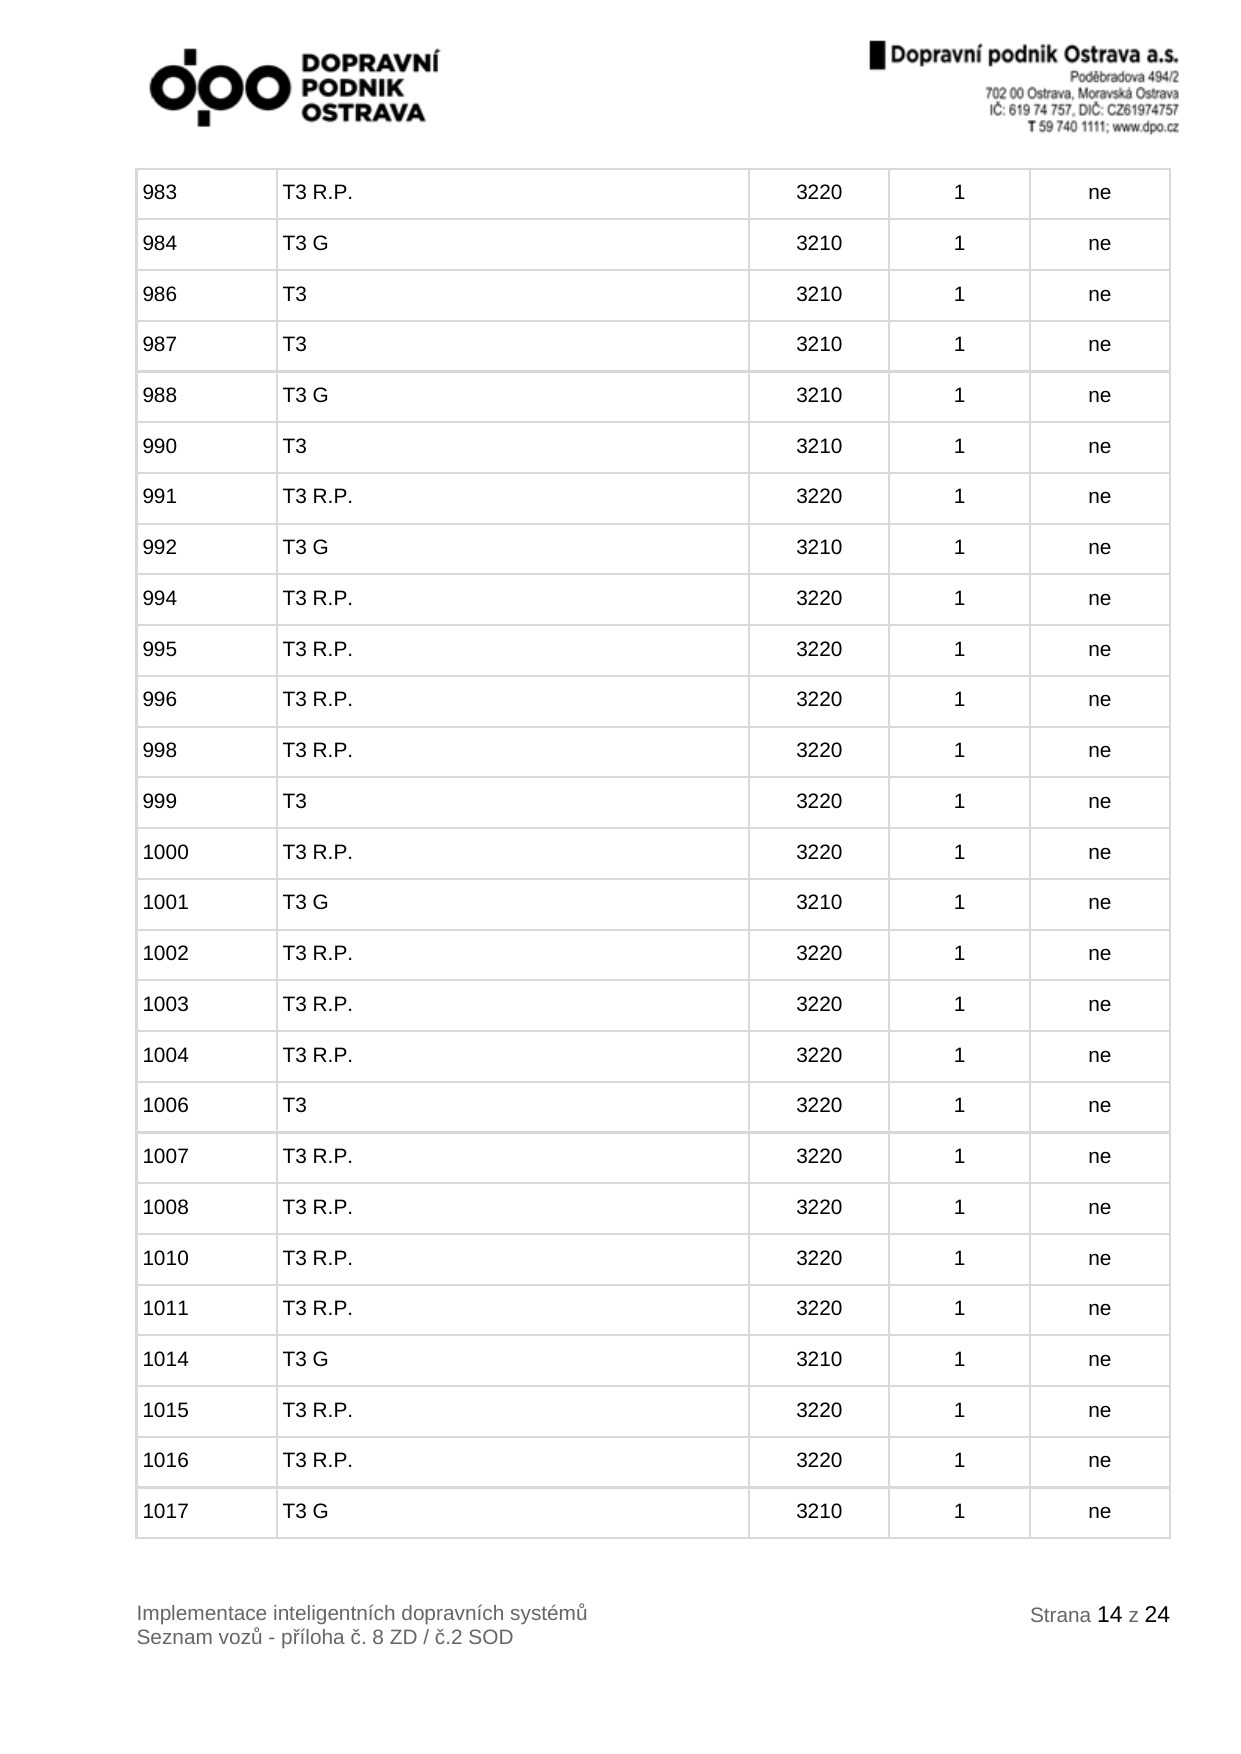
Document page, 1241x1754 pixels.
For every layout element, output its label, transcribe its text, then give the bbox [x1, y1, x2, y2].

table_cell 1 [890, 322, 1029, 370]
table_cell ne [1031, 931, 1169, 979]
table_cell T3 [278, 423, 748, 472]
table_cell ne [1031, 1083, 1169, 1131]
table_cell 3210 [750, 322, 888, 370]
table_cell 3220 [750, 829, 888, 878]
picture [867, 38, 1182, 138]
table_cell 1006 [138, 1083, 276, 1131]
table_cell 3220 [750, 778, 888, 827]
table_cell 1 [890, 728, 1029, 776]
table_cell 1 [890, 1336, 1029, 1385]
table_cell 984 [138, 220, 276, 269]
table_cell 1003 [138, 981, 276, 1030]
table_cell 1014 [138, 1336, 276, 1385]
table_cell 999 [138, 778, 276, 827]
table_cell ne [1031, 1032, 1169, 1081]
table_cell 3210 [750, 423, 888, 472]
table_cell ne [1031, 1134, 1169, 1182]
table_cell 1 [890, 170, 1029, 218]
table_cell ne [1031, 829, 1169, 878]
table_cell ne [1031, 271, 1169, 320]
table_cell 987 [138, 322, 276, 370]
table_cell ne [1031, 778, 1169, 827]
table_cell 3220 [750, 1286, 888, 1334]
table_cell 1017 [138, 1489, 276, 1537]
table_cell T3 [278, 778, 748, 827]
table_cell 1 [890, 626, 1029, 675]
table_cell 1 [890, 1235, 1029, 1283]
table_cell 1 [890, 778, 1029, 827]
table_cell ne [1031, 626, 1169, 675]
table_cell 1 [890, 880, 1029, 928]
table_cell 1 [890, 1438, 1029, 1486]
table_cell 991 [138, 474, 276, 523]
table_cell ne [1031, 1184, 1169, 1233]
table_cell ne [1031, 1286, 1169, 1334]
table_cell 3220 [750, 1387, 888, 1436]
table_cell 3220 [750, 1134, 888, 1182]
table_cell ne [1031, 1336, 1169, 1385]
table_cell T3 G [278, 220, 748, 269]
table_cell T3 [278, 271, 748, 320]
table_cell 3210 [750, 880, 888, 928]
table_cell T3 R.P. [278, 1134, 748, 1182]
table_cell 3210 [750, 271, 888, 320]
table_cell 3220 [750, 1438, 888, 1486]
table_cell 1 [890, 1134, 1029, 1182]
table_cell 1 [890, 1387, 1029, 1436]
table_cell 1010 [138, 1235, 276, 1283]
table_cell ne [1031, 322, 1169, 370]
table_cell 3220 [750, 728, 888, 776]
table_cell 1 [890, 1184, 1029, 1233]
table_cell 1 [890, 1083, 1029, 1131]
table_cell T3 R.P. [278, 626, 748, 675]
table_cell 1 [890, 677, 1029, 726]
table_cell 1004 [138, 1032, 276, 1081]
table_cell 988 [138, 373, 276, 421]
table_cell 1015 [138, 1387, 276, 1436]
table_cell T3 G [278, 1336, 748, 1385]
table_cell 1007 [138, 1134, 276, 1182]
table_cell 1 [890, 1489, 1029, 1537]
table_cell 3220 [750, 626, 888, 675]
table_cell ne [1031, 373, 1169, 421]
table_cell T3 [278, 1083, 748, 1131]
table_cell 1016 [138, 1438, 276, 1486]
table_cell T3 G [278, 1489, 748, 1537]
table_cell 1 [890, 1286, 1029, 1334]
table_cell 3220 [750, 474, 888, 523]
table_cell 1 [890, 220, 1029, 269]
table_cell T3 G [278, 525, 748, 573]
table_cell 986 [138, 271, 276, 320]
table_cell 1 [890, 829, 1029, 878]
table_cell ne [1031, 220, 1169, 269]
table_cell T3 R.P. [278, 1438, 748, 1486]
table_cell T3 R.P. [278, 1235, 748, 1283]
table_cell T3 R.P. [278, 575, 748, 624]
table_cell 1 [890, 271, 1029, 320]
table_cell 1 [890, 575, 1029, 624]
table_cell 1008 [138, 1184, 276, 1233]
picture [147, 46, 444, 130]
table_cell ne [1031, 1387, 1169, 1436]
table_cell T3 R.P. [278, 931, 748, 979]
table_cell T3 R.P. [278, 170, 748, 218]
table_cell 1 [890, 981, 1029, 1030]
table_cell ne [1031, 1489, 1169, 1537]
table_cell ne [1031, 981, 1169, 1030]
table_cell 3210 [750, 525, 888, 573]
table_cell ne [1031, 170, 1169, 218]
table_cell 3220 [750, 1184, 888, 1233]
table_cell ne [1031, 728, 1169, 776]
table_cell 3220 [750, 931, 888, 979]
table_cell T3 [278, 322, 748, 370]
table_cell 3210 [750, 1489, 888, 1537]
table_cell T3 R.P. [278, 1387, 748, 1436]
table_cell T3 R.P. [278, 981, 748, 1030]
table_cell T3 R.P. [278, 1032, 748, 1081]
table_cell ne [1031, 1438, 1169, 1486]
table_cell ne [1031, 880, 1169, 928]
table_cell T3 G [278, 373, 748, 421]
table_cell T3 R.P. [278, 677, 748, 726]
table_cell 1 [890, 373, 1029, 421]
table_cell 983 [138, 170, 276, 218]
table_cell 1001 [138, 880, 276, 928]
table_cell 3210 [750, 220, 888, 269]
table_cell T3 R.P. [278, 728, 748, 776]
table_cell 3220 [750, 1032, 888, 1081]
table_cell 992 [138, 525, 276, 573]
table_cell 1 [890, 423, 1029, 472]
table_cell T3 R.P. [278, 474, 748, 523]
table_cell 1 [890, 1032, 1029, 1081]
table_cell 994 [138, 575, 276, 624]
table_cell T3 R.P. [278, 829, 748, 878]
table_cell 3210 [750, 373, 888, 421]
table_cell ne [1031, 525, 1169, 573]
table_cell 3210 [750, 1336, 888, 1385]
table_cell 998 [138, 728, 276, 776]
table_cell 1 [890, 525, 1029, 573]
table_cell 995 [138, 626, 276, 675]
table_cell 3220 [750, 170, 888, 218]
table_cell 1011 [138, 1286, 276, 1334]
table_cell 990 [138, 423, 276, 472]
table_cell 996 [138, 677, 276, 726]
table_cell 3220 [750, 677, 888, 726]
table_cell 3220 [750, 981, 888, 1030]
table_cell T3 R.P. [278, 1184, 748, 1233]
table_cell 1002 [138, 931, 276, 979]
table_cell 1 [890, 931, 1029, 979]
table_cell 3220 [750, 1083, 888, 1131]
table_cell ne [1031, 677, 1169, 726]
table_cell T3 G [278, 880, 748, 928]
table_cell 1000 [138, 829, 276, 878]
table_cell 3220 [750, 575, 888, 624]
table_cell ne [1031, 1235, 1169, 1283]
table_cell ne [1031, 575, 1169, 624]
table_cell T3 R.P. [278, 1286, 748, 1334]
table_cell 1 [890, 474, 1029, 523]
table_cell ne [1031, 423, 1169, 472]
table_cell 3220 [750, 1235, 888, 1283]
table_cell ne [1031, 474, 1169, 523]
